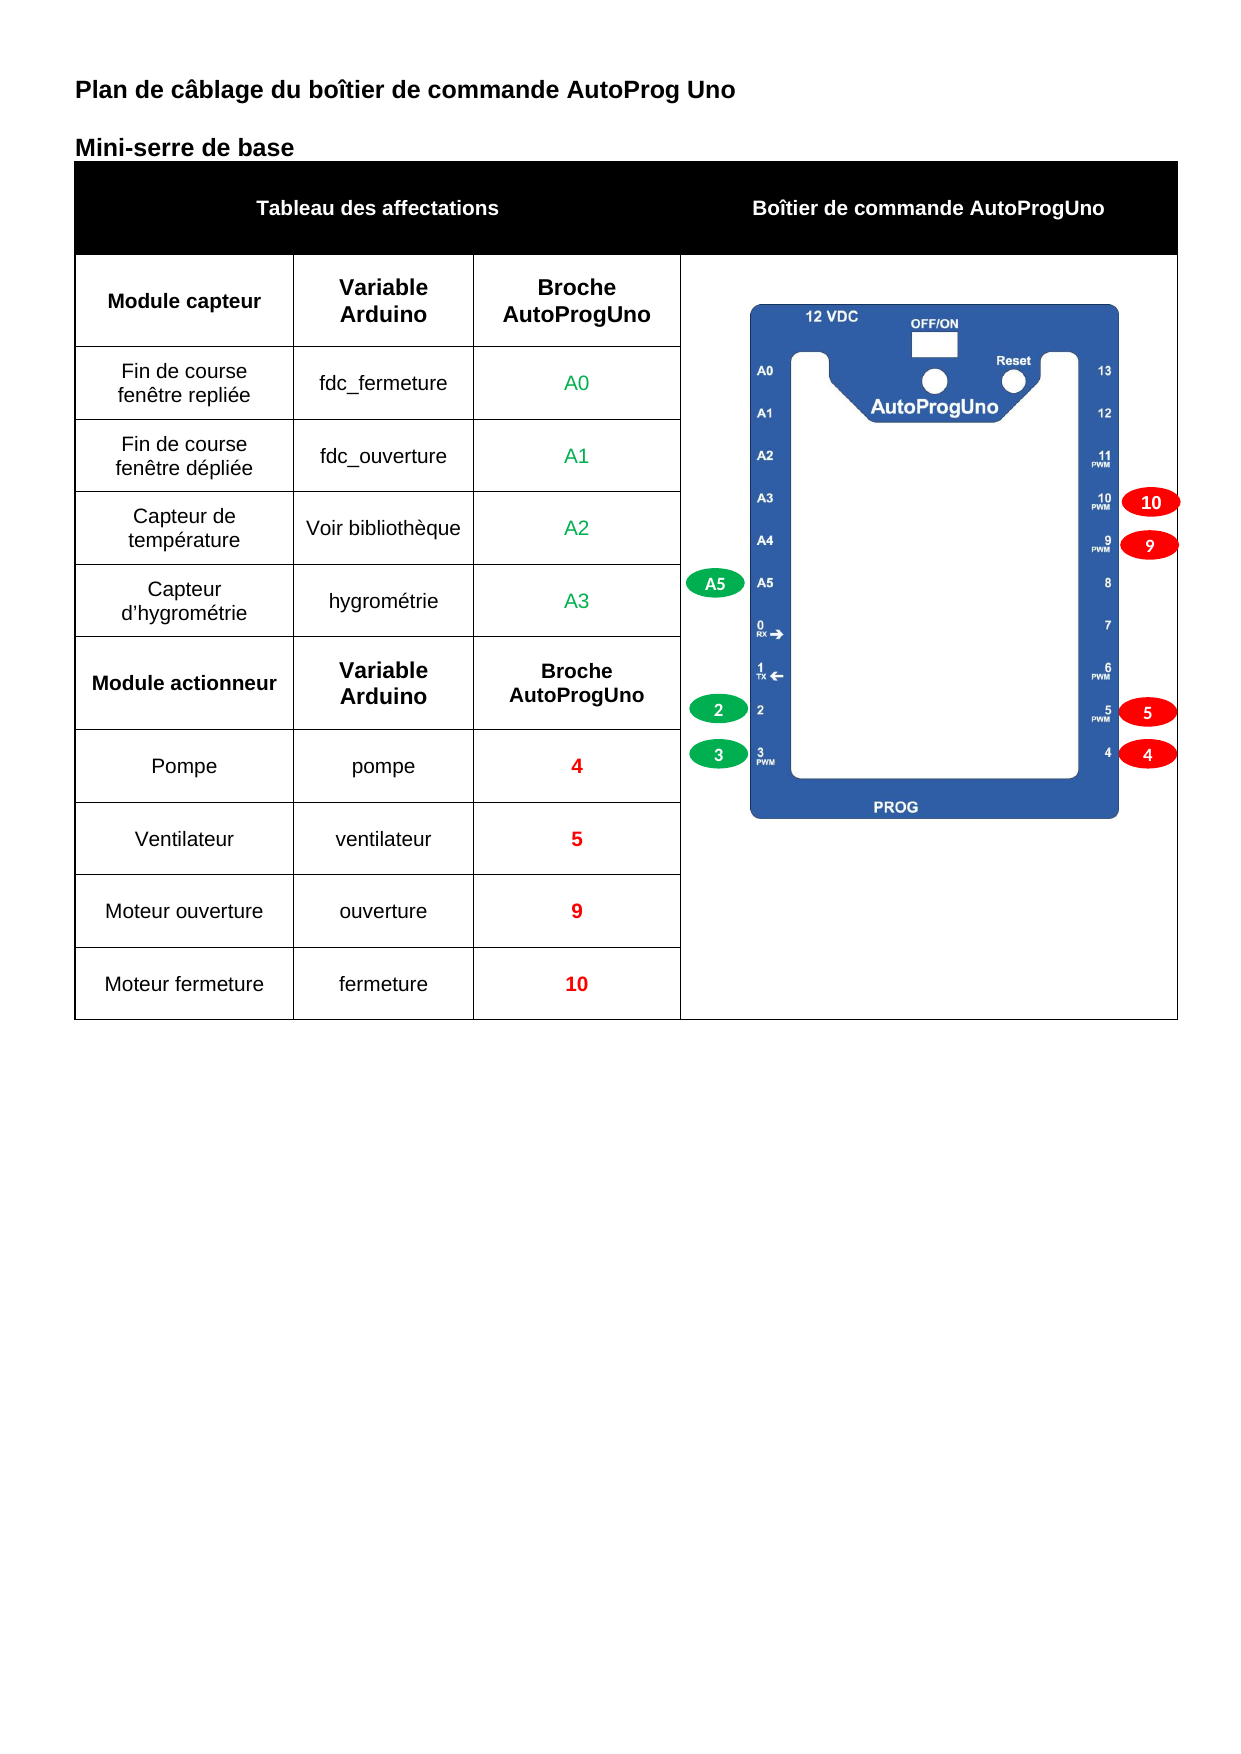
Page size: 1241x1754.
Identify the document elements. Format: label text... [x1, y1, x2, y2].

table_cell A2 [474, 492, 680, 564]
table_cell fdc_ouverture [294, 420, 473, 491]
table_header Boîtier de commande AutoProgUno [681, 162, 1177, 254]
table_header Tableau des affectations [76, 162, 680, 254]
table_cell 4 [474, 730, 680, 802]
table_cell [681, 255, 1177, 1019]
text Mini-serre de base [75, 132, 1165, 161]
text Plan de câblage du boîtier de commande AutoProg Uno [75, 75, 1165, 104]
table_cell Variable Arduino [294, 637, 473, 729]
table_cell A0 [474, 347, 680, 419]
table_cell Moteur fermeture [76, 948, 293, 1019]
table_cell A3 [474, 565, 680, 636]
table_cell Voir bibliothèque [294, 492, 473, 564]
table_cell Fin de course fenêtre repliée [76, 347, 293, 419]
table_cell Ventilateur [76, 803, 293, 874]
table_cell Variable Arduino [294, 255, 473, 346]
table_cell Moteur ouverture [76, 875, 293, 947]
table_cell Capteur d’hygrométrie [76, 565, 293, 636]
table_cell Module capteur [76, 255, 293, 346]
table_cell ouverture [294, 875, 473, 947]
table_cell Broche AutoProgUno [474, 637, 680, 729]
table_cell pompe [294, 730, 473, 802]
table_cell fermeture [294, 948, 473, 1019]
table_cell Module actionneur [76, 637, 293, 729]
table_cell 9 [474, 875, 680, 947]
table_cell 5 [474, 803, 680, 874]
table_cell fdc_fermeture [294, 347, 473, 419]
table_cell Broche AutoProgUno [474, 255, 680, 346]
picture [750, 304, 1119, 819]
table_cell Capteur de température [76, 492, 293, 564]
table_cell Pompe [76, 730, 293, 802]
table_cell 10 [474, 948, 680, 1019]
table_cell ventilateur [294, 803, 473, 874]
table_cell Fin de course fenêtre dépliée [76, 420, 293, 491]
table_cell hygrométrie [294, 565, 473, 636]
table_cell A1 [474, 420, 680, 491]
